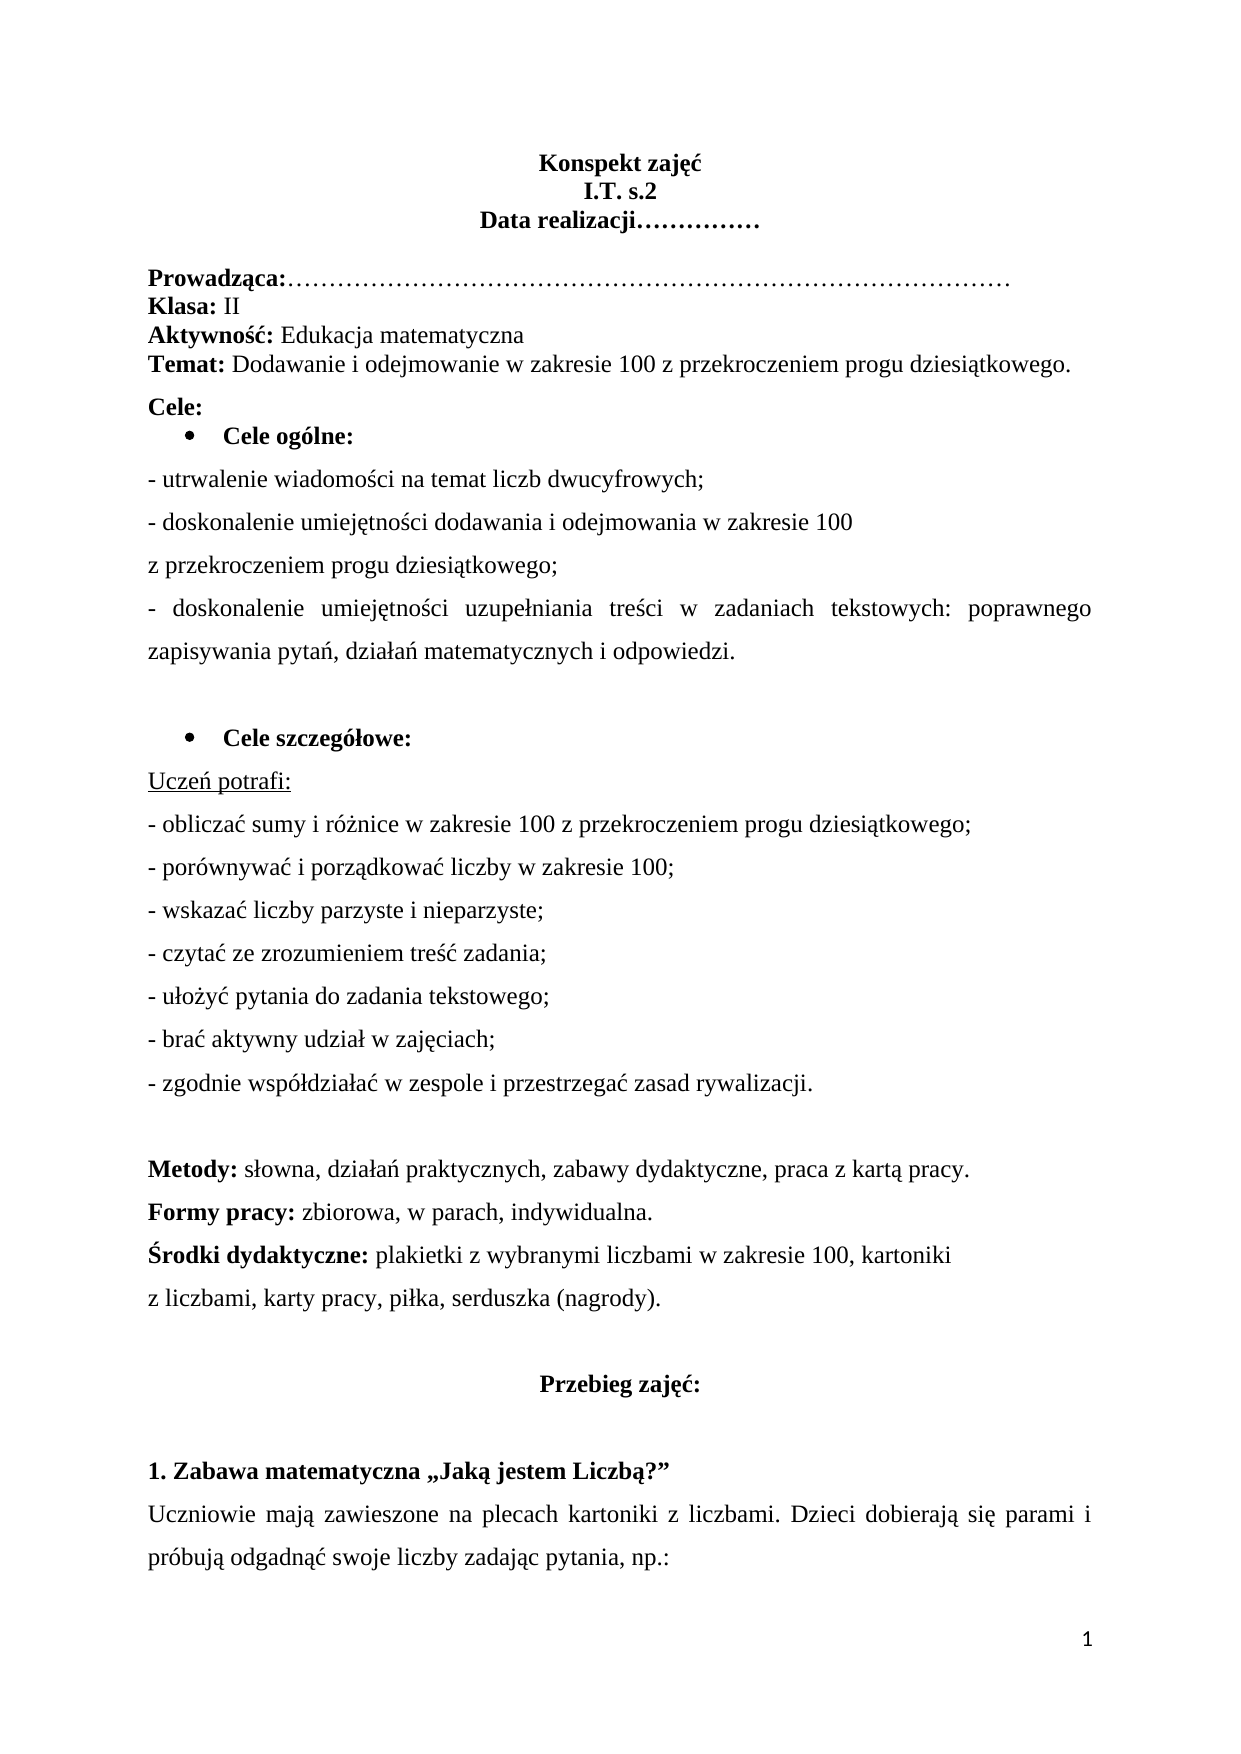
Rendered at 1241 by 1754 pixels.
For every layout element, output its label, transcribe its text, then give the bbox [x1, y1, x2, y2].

text Prowadząca:…………………………………………………………………………… [148, 263, 1093, 291]
text Cele: [148, 392, 1093, 421]
text Uczniowie mają zawieszone na plecach kartoniki z liczbami. Dzieci dobierają się parami i próbują odgadnąć swoje liczby zadając pytania, np.: [148, 1499, 1093, 1571]
text 1. Zabawa matematyczna „Jaką jestem Liczbą?” [148, 1456, 1093, 1484]
text Aktywność: Edukacja matematyczna [148, 320, 1093, 349]
text - utrwalenie wiadomości na temat liczb dwucyfrowych; [148, 464, 1093, 493]
text Formy pracy: zbiorowa, w parach, indywidualna. [148, 1197, 1093, 1226]
text - doskonalenie umiejętności uzupełniania treści w zadaniach tekstowych: poprawnego zapisywania pytań, działań matematycznych i odpowiedzi. [148, 593, 1093, 665]
text - ułożyć pytania do zadania tekstowego; [148, 981, 1093, 1010]
text Metody: słowna, działań praktycznych, zabawy dydaktyczne, praca z kartą pracy. [148, 1154, 1093, 1183]
text z liczbami, karty pracy, piłka, serduszka (nagrody). [148, 1283, 1093, 1312]
text Środki dydaktyczne: plakietki z wybranymi liczbami w zakresie 100, kartoniki [148, 1240, 1093, 1269]
text - doskonalenie umiejętności dodawania i odejmowania w zakresie 100 [148, 507, 1093, 536]
text z przekroczeniem progu dziesiątkowego; [148, 550, 1093, 579]
text I.T. s.2 [148, 176, 1093, 205]
text Temat: Dodawanie i odejmowanie w zakresie 100 z przekroczeniem progu dziesiątkowego. [148, 349, 1093, 378]
text - wskazać liczby parzyste i nieparzyste; [148, 895, 1093, 924]
text Uczeń potrafi: [148, 766, 1093, 794]
text Konspekt zajęć [148, 148, 1093, 176]
text Klasa: II [148, 291, 1093, 320]
text - czytać ze zrozumieniem treść zadania; [148, 938, 1093, 967]
text - obliczać sumy i różnice w zakresie 100 z przekroczeniem progu dziesiątkowego; [148, 809, 1093, 838]
list Cele szczegółowe: [185, 723, 1093, 751]
text - zgodnie współdziałać w zespole i przestrzegać zasad rywalizacji. [148, 1068, 1093, 1096]
text Przebieg zajęć: [148, 1369, 1093, 1398]
text Data realizacji…………… [148, 205, 1093, 234]
list Cele ogólne: [185, 421, 1093, 449]
text - porównywać i porządkować liczby w zakresie 100; [148, 852, 1093, 881]
text - brać aktywny udział w zajęciach; [148, 1024, 1093, 1053]
